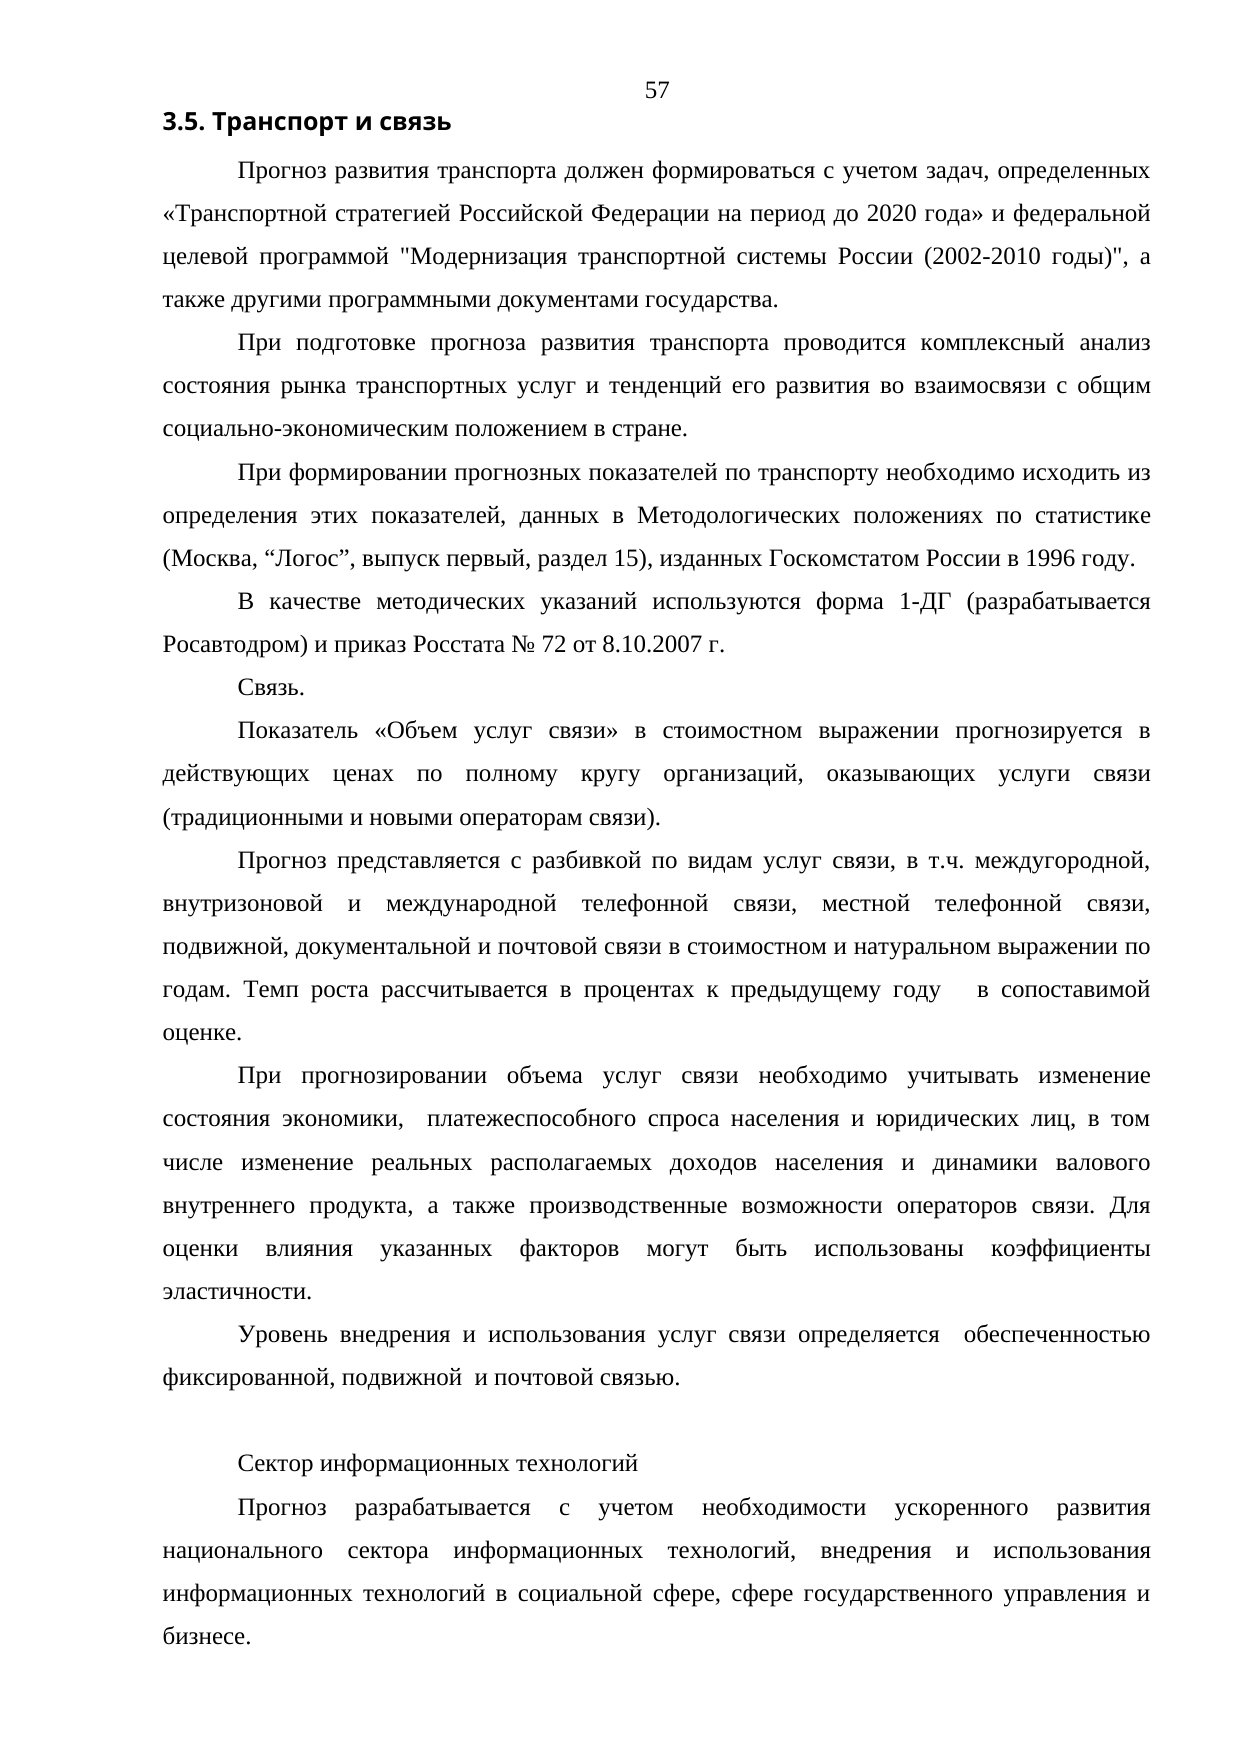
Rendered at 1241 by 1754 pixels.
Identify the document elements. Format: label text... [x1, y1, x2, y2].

text При подготовке прогноза развития транспорта проводится комплексный анализ состояния рынка транспортных услуг и тенденций его развития во взаимосвязи с общим социально-экономическим положением в стране. [162, 327, 1152, 442]
text Прогноз развития транспорта должен формироваться с учетом задач, определенных «Транспортной стратегией Российской Федерации на период до 2020 года» и федеральной целевой программой "Модернизация транспортной системы России (2002-2010 годы)", а также другими программными документами государства. [162, 155, 1152, 313]
text Сектор информационных технологий [162, 1448, 1152, 1477]
text Прогноз разрабатывается с учетом необходимости ускоренного развития национального сектора информационных технологий, внедрения и использования информационных технологий в социальной сфере, сфере государственного управления и бизнесе. [162, 1492, 1152, 1650]
text При прогнозировании объема услуг связи необходимо учитывать изменение состояния экономики, платежеспособного спроса населения и юридических лиц, в том числе изменение реальных располагаемых доходов населения и динамики валового внутреннего продукта, а также производственные возможности операторов связи. Для оценки влияния указанных факторов могут быть использованы коэффициенты эластичности. [162, 1060, 1152, 1305]
text Показатель «Объем услуг связи» в стоимостном выражении прогнозируется в действующих ценах по полному кругу организаций, оказывающих услуги связи (традиционными и новыми операторам связи). [162, 715, 1152, 830]
subtitle 3.5. Транспорт и связь [162, 104, 1152, 138]
text При формировании прогнозных показателей по транспорту необходимо исходить из определения этих показателей, данных в Методологических положениях по статистике (Москва, “Логос”, выпуск первый, раздел 15), изданных Госкомстатом России в 1996 году. [162, 457, 1152, 572]
text Прогноз представляется с разбивкой по видам услуг связи, в т.ч. междугородной, внутризоновой и международной телефонной связи, местной телефонной связи, подвижной, документальной и почтовой связи в стоимостном и натуральном выражении по годам. Темп роста рассчитывается в процентах к предыдущему году в сопоставимой оценке. [162, 845, 1152, 1046]
text В качестве методических указаний используются форма 1-ДГ (разрабатывается Росавтодром) и приказ Росстата № 72 от 8.10.2007 г. [162, 586, 1152, 658]
text Уровень внедрения и использования услуг связи определяется обеспеченностью фиксированной, подвижной и почтовой связью. [162, 1319, 1152, 1391]
text Связь. [162, 672, 1152, 701]
